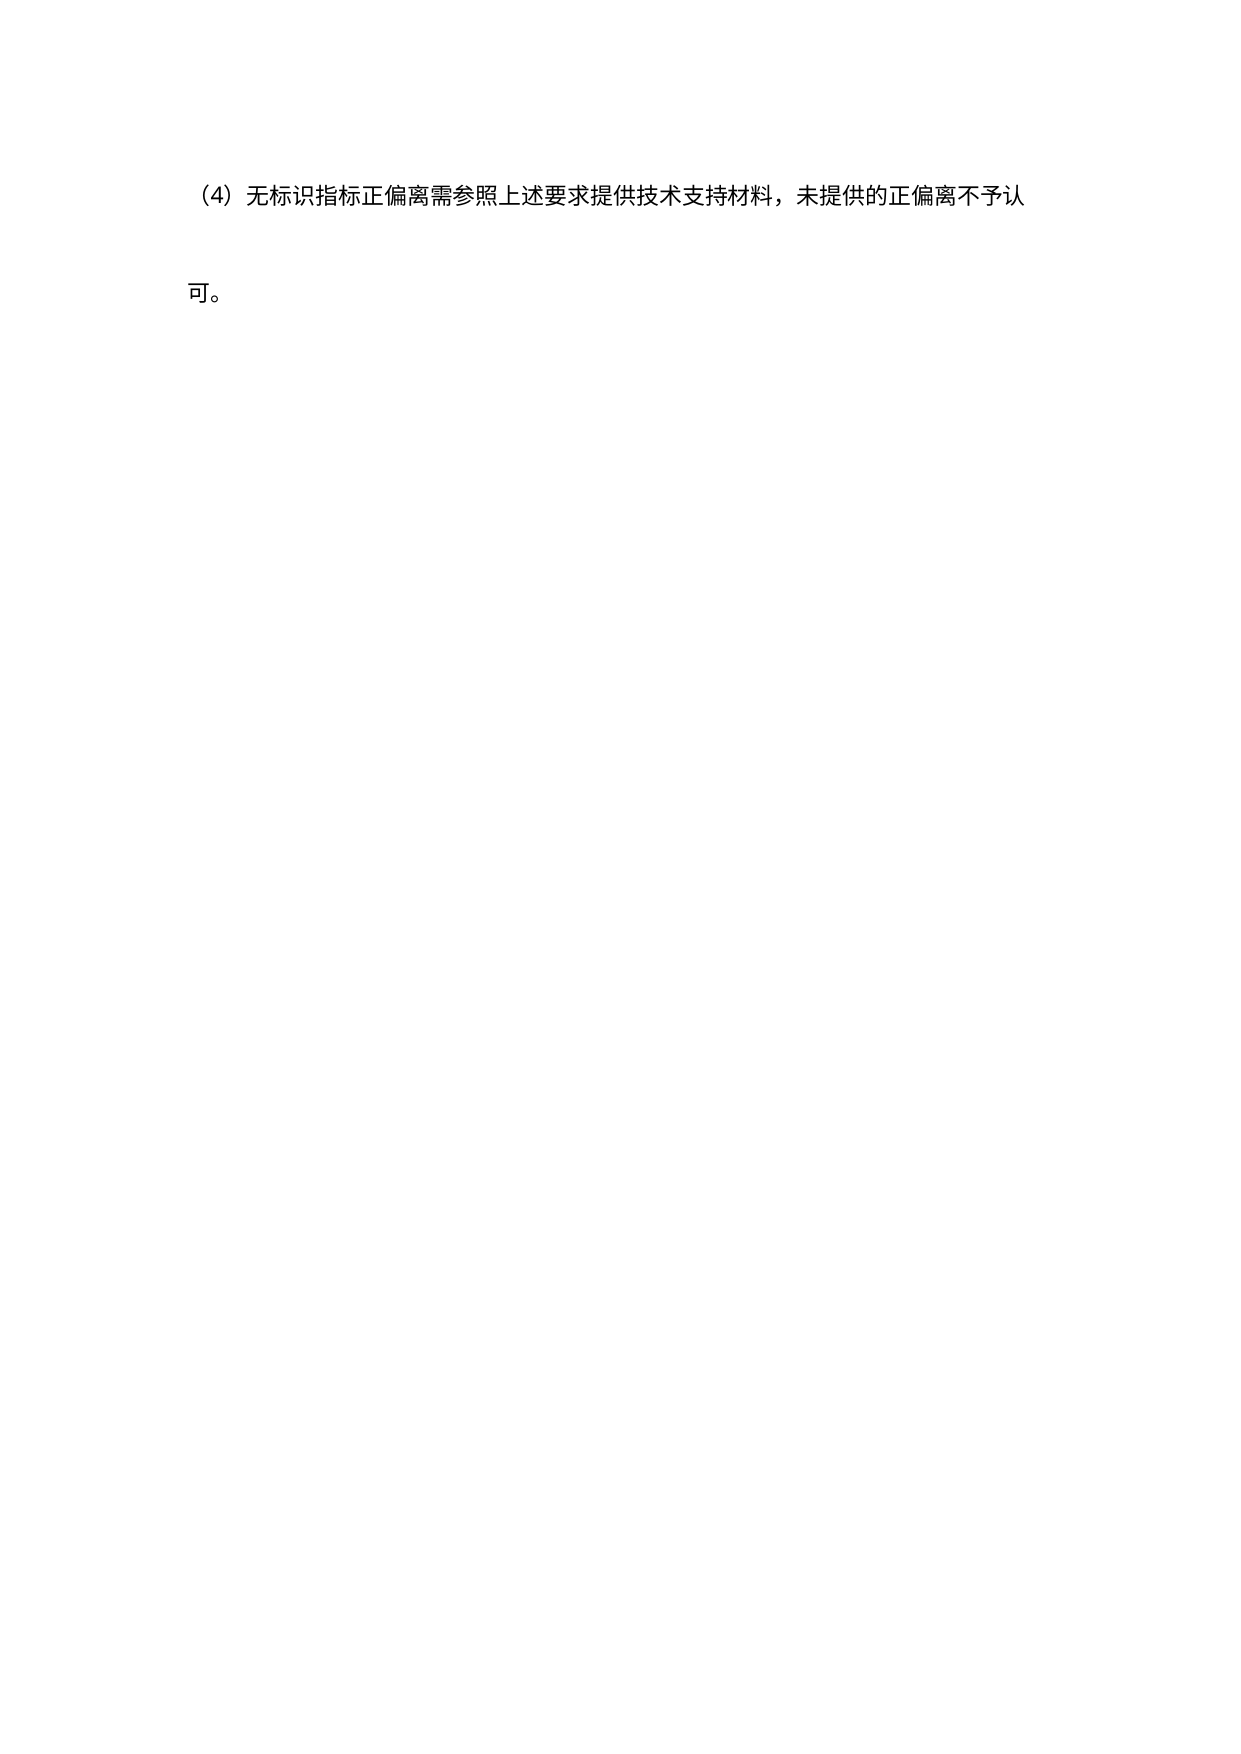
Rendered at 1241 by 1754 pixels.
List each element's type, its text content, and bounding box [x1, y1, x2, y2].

text （4）无标识指标正偏离需参照上述要求提供技术支持材料，未提供的正偏离不予认可。 [187, 162, 1053, 324]
